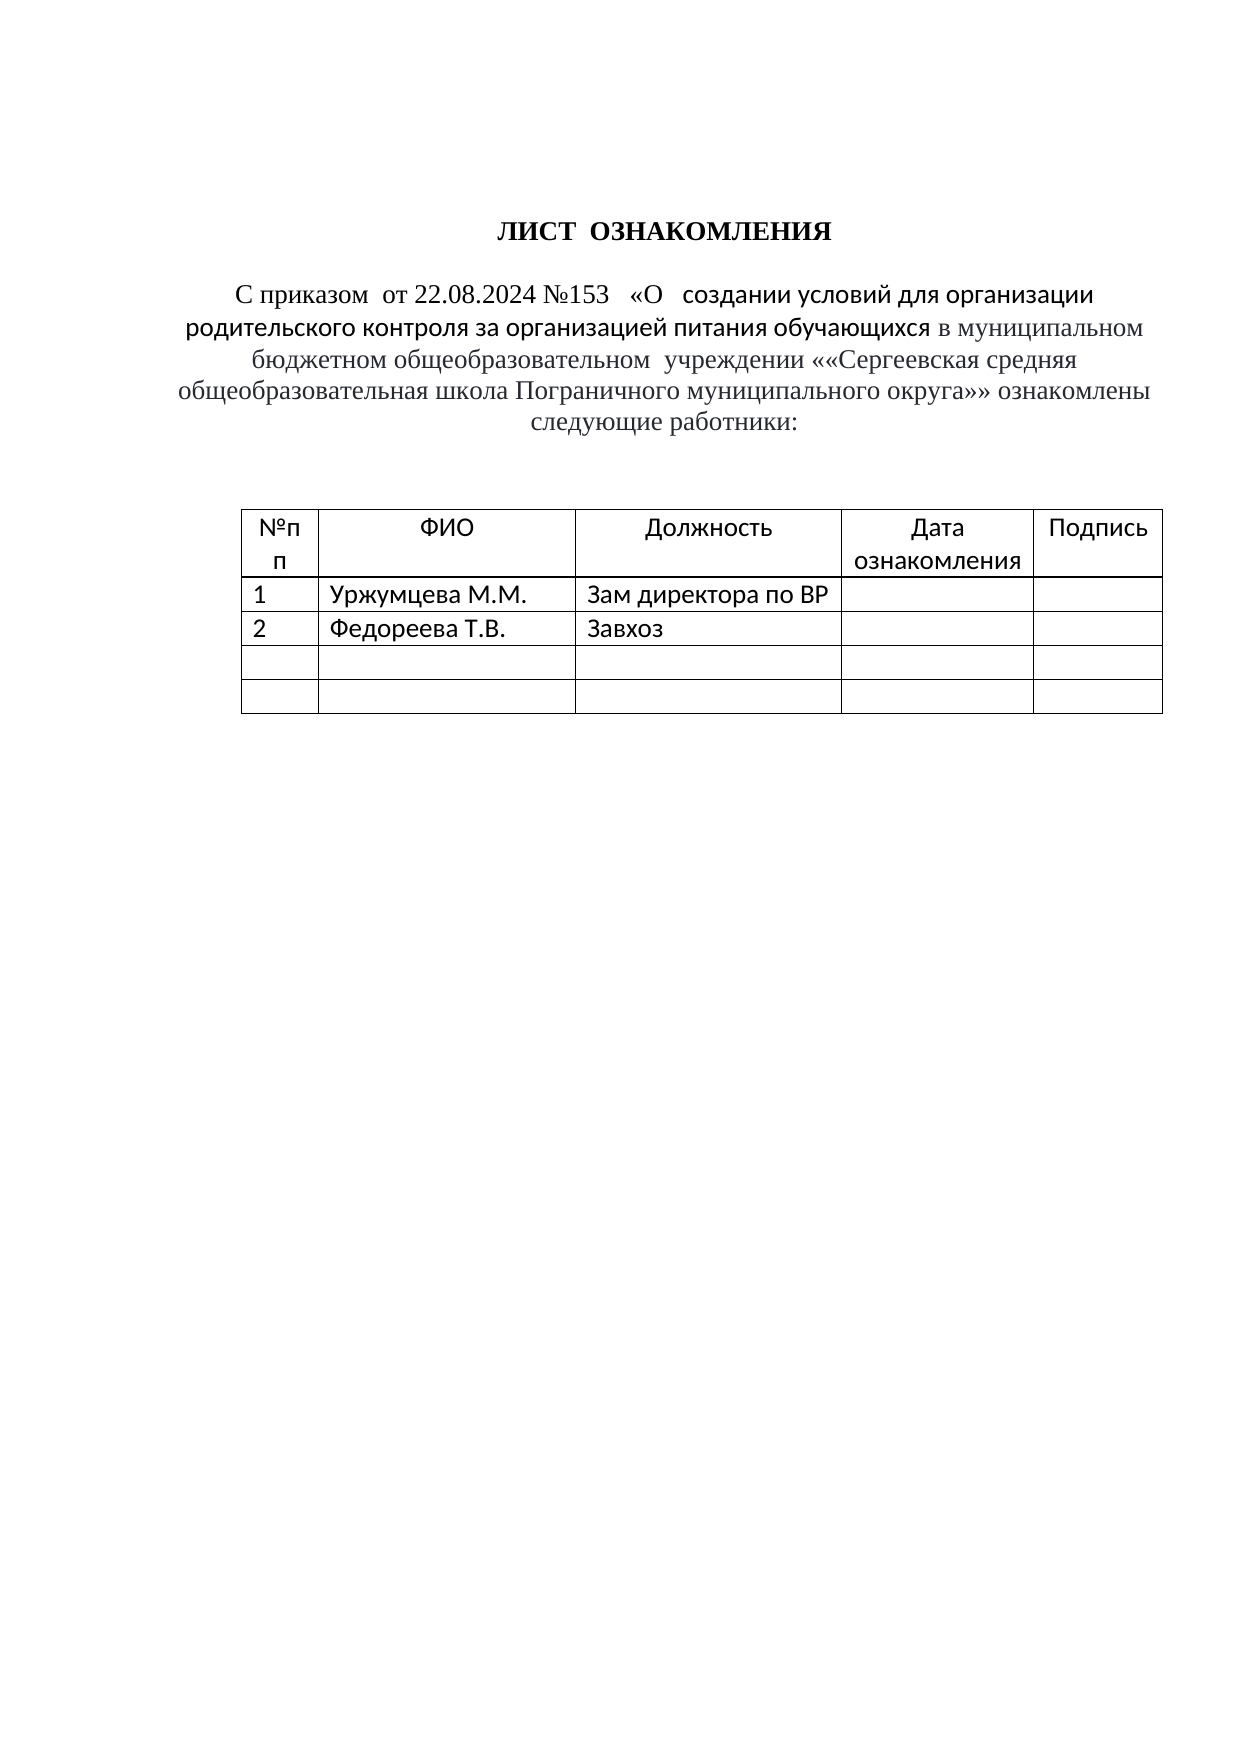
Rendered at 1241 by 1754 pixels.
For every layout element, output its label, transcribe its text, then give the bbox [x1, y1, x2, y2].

table_cell 2 [242, 612, 318, 644]
table_cell Федореева Т.В. [319, 612, 575, 644]
table_cell [242, 680, 318, 713]
table_cell [576, 680, 841, 713]
table_cell 1 [242, 578, 318, 611]
table_cell [319, 680, 575, 713]
table_cell [842, 612, 1033, 644]
table_cell [242, 646, 318, 679]
table_cell [842, 680, 1033, 713]
table_header Подпись [1034, 510, 1162, 576]
table_header №пп [242, 510, 318, 576]
table_cell [1034, 578, 1162, 611]
table_cell [1034, 646, 1162, 679]
table_cell Зам директора по ВР [576, 578, 841, 611]
table_header Должность [576, 510, 841, 576]
text С приказом от 22.08.2024 №153 «О создании условий для организации родительского контроля за организацией питания обучающихся в муниципальном бюджетном общеобразовательном учреждении ««Сергеевская средняя общеобразовательная школа Пограничного муниципального округа»» ознакомлены следующие работники: [177, 277, 1152, 437]
table_cell [842, 578, 1033, 611]
table_cell [319, 646, 575, 679]
table_cell [1034, 680, 1162, 713]
table_header ФИО [319, 510, 575, 576]
table_cell Уржумцева М.М. [319, 578, 575, 611]
table_cell [576, 646, 841, 679]
text ЛИСТ ОЗНАКОМЛЕНИЯ [177, 215, 1152, 246]
table_cell [842, 646, 1033, 679]
table_cell Завхоз [576, 612, 841, 644]
table_cell [1034, 612, 1162, 644]
table_header Дата ознакомления [842, 510, 1033, 576]
